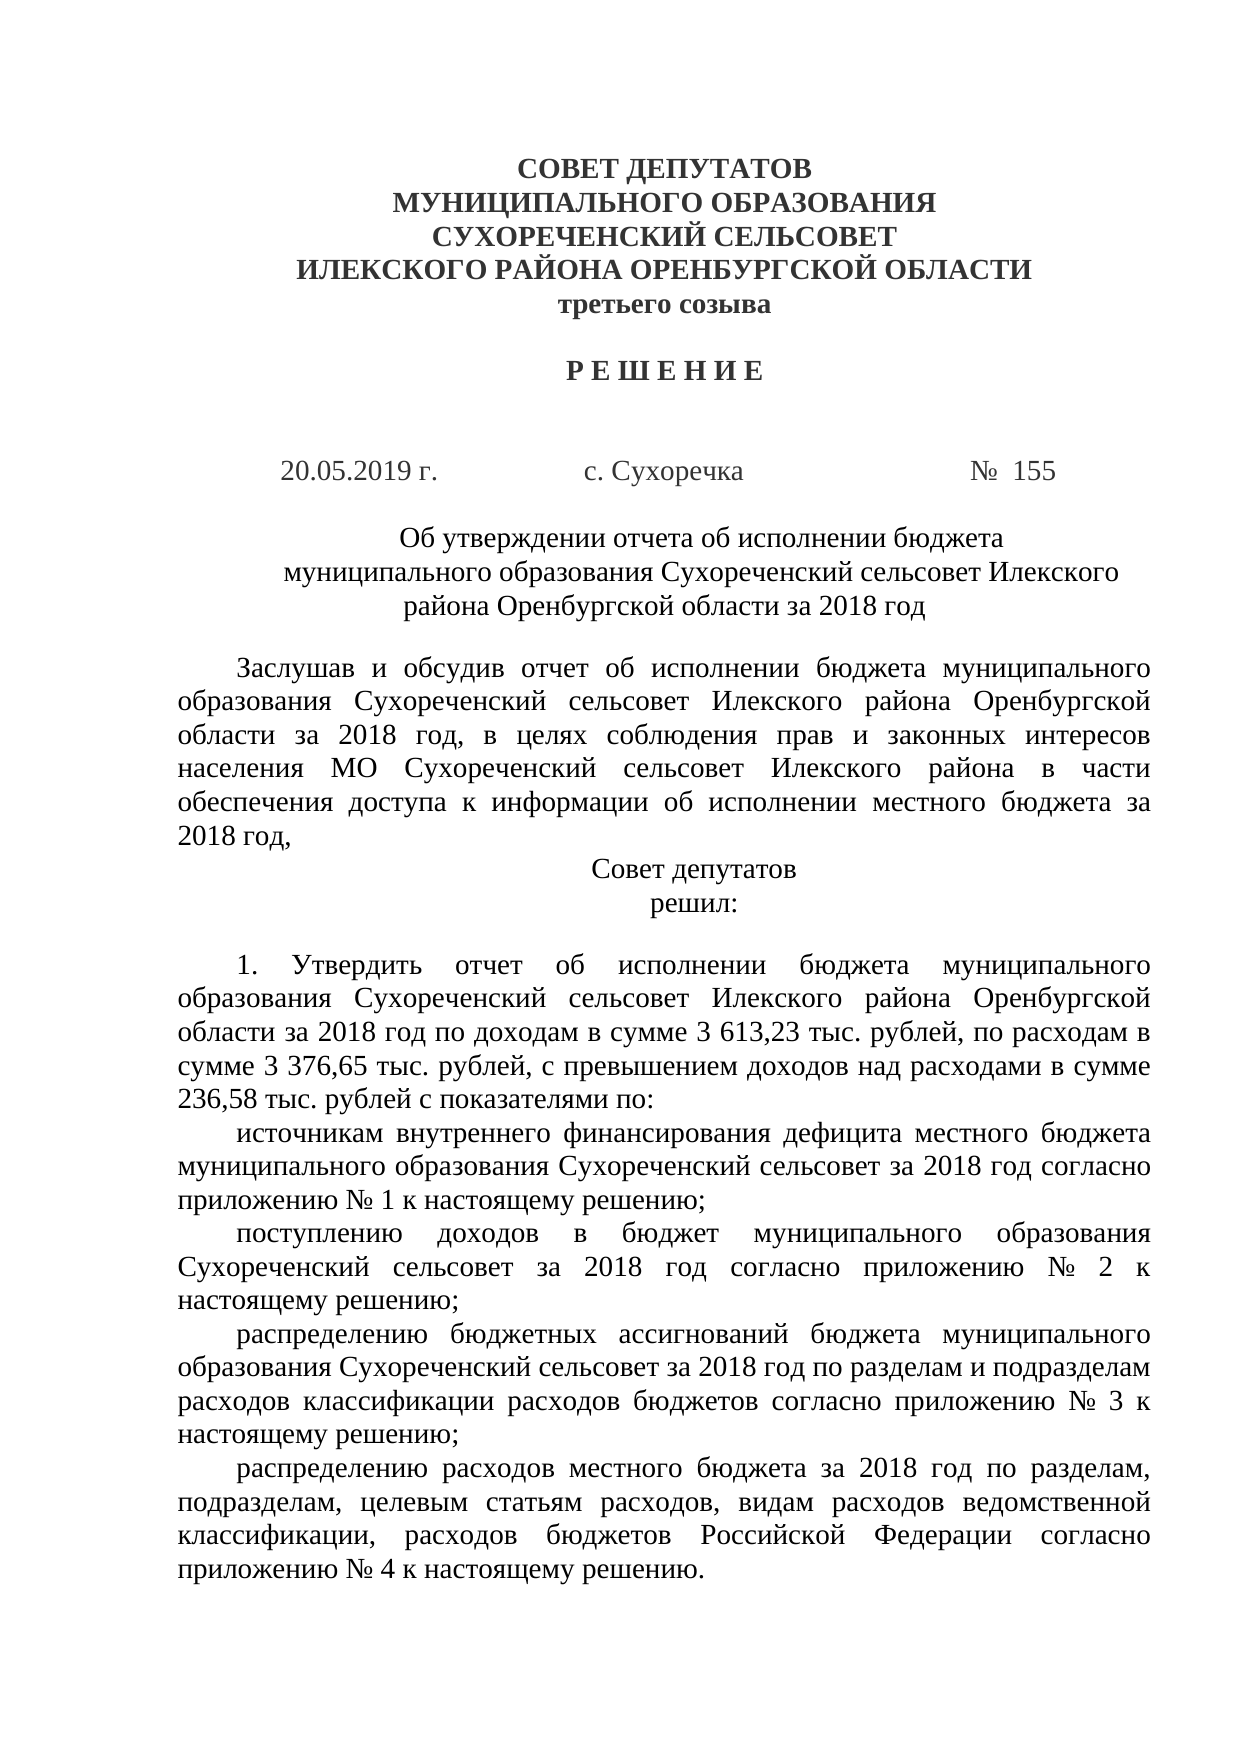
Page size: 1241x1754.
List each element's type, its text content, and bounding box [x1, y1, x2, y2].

text Р Е Ш Е Н И Е [177, 353, 1152, 386]
text МУНИЦИПАЛЬНОГО ОБРАЗОВАНИЯ [177, 185, 1152, 219]
text 20.05.2019 г. с. Сухоречка № 155 [177, 453, 1152, 487]
text решил: [177, 885, 1152, 918]
text СУХОРЕЧЕНСКИЙ СЕЛЬСОВЕТ [177, 219, 1152, 252]
text распределению бюджетных ассигнований бюджета муниципального образования Сухореченский сельсовет за 2018 год по разделам и подразделам расходов классификации расходов бюджетов согласно приложению № 3 к настоящему решению; [177, 1316, 1152, 1450]
text СОВЕТ ДЕПУТАТОВ [177, 152, 1152, 185]
text Об утверждении отчета об исполнении бюджета [177, 521, 1152, 554]
text источникам внутреннего финансирования дефицита местного бюджета муниципального образования Сухореченский сельсовет за 2018 год согласно приложению № 1 к настоящему решению; [177, 1115, 1152, 1215]
text муниципального образования Сухореченский сельсовет Илекского района Оренбургской области за 2018 год [177, 554, 1152, 621]
text поступлению доходов в бюджет муниципального образования Сухореченский сельсовет за 2018 год согласно приложению № 2 к настоящему решению; [177, 1215, 1152, 1316]
text ИЛЕКСКОГО РАЙОНА ОРЕНБУРГСКОЙ ОБЛАСТИ [177, 252, 1152, 286]
text Совет депутатов [177, 851, 1152, 885]
text третьего созыва [177, 286, 1152, 319]
text распределению расходов местного бюджета за 2018 год по разделам, подразделам, целевым статьям расходов, видам расходов ведомственной классификации, расходов бюджетов Российской Федерации согласно приложению № 4 к настоящему решению. [177, 1450, 1152, 1584]
text 1. Утвердить отчет об исполнении бюджета муниципального образования Сухореченский сельсовет Илекского района Оренбургской области за 2018 год по доходам в сумме 3 613,23 тыс. рублей, по расходам в сумме 3 376,65 тыс. рублей, с превышением доходов над расходами в сумме 236,58 тыс. рублей с показателями по: [177, 947, 1152, 1115]
text Заслушав и обсудив отчет об исполнении бюджета муниципального образования Сухореченский сельсовет Илекского района Оренбургской области за 2018 год, в целях соблюдения прав и законных интересов населения МО Сухореченский сельсовет Илекского района в части обеспечения доступа к информации об исполнении местного бюджета за 2018 год, [177, 650, 1152, 851]
